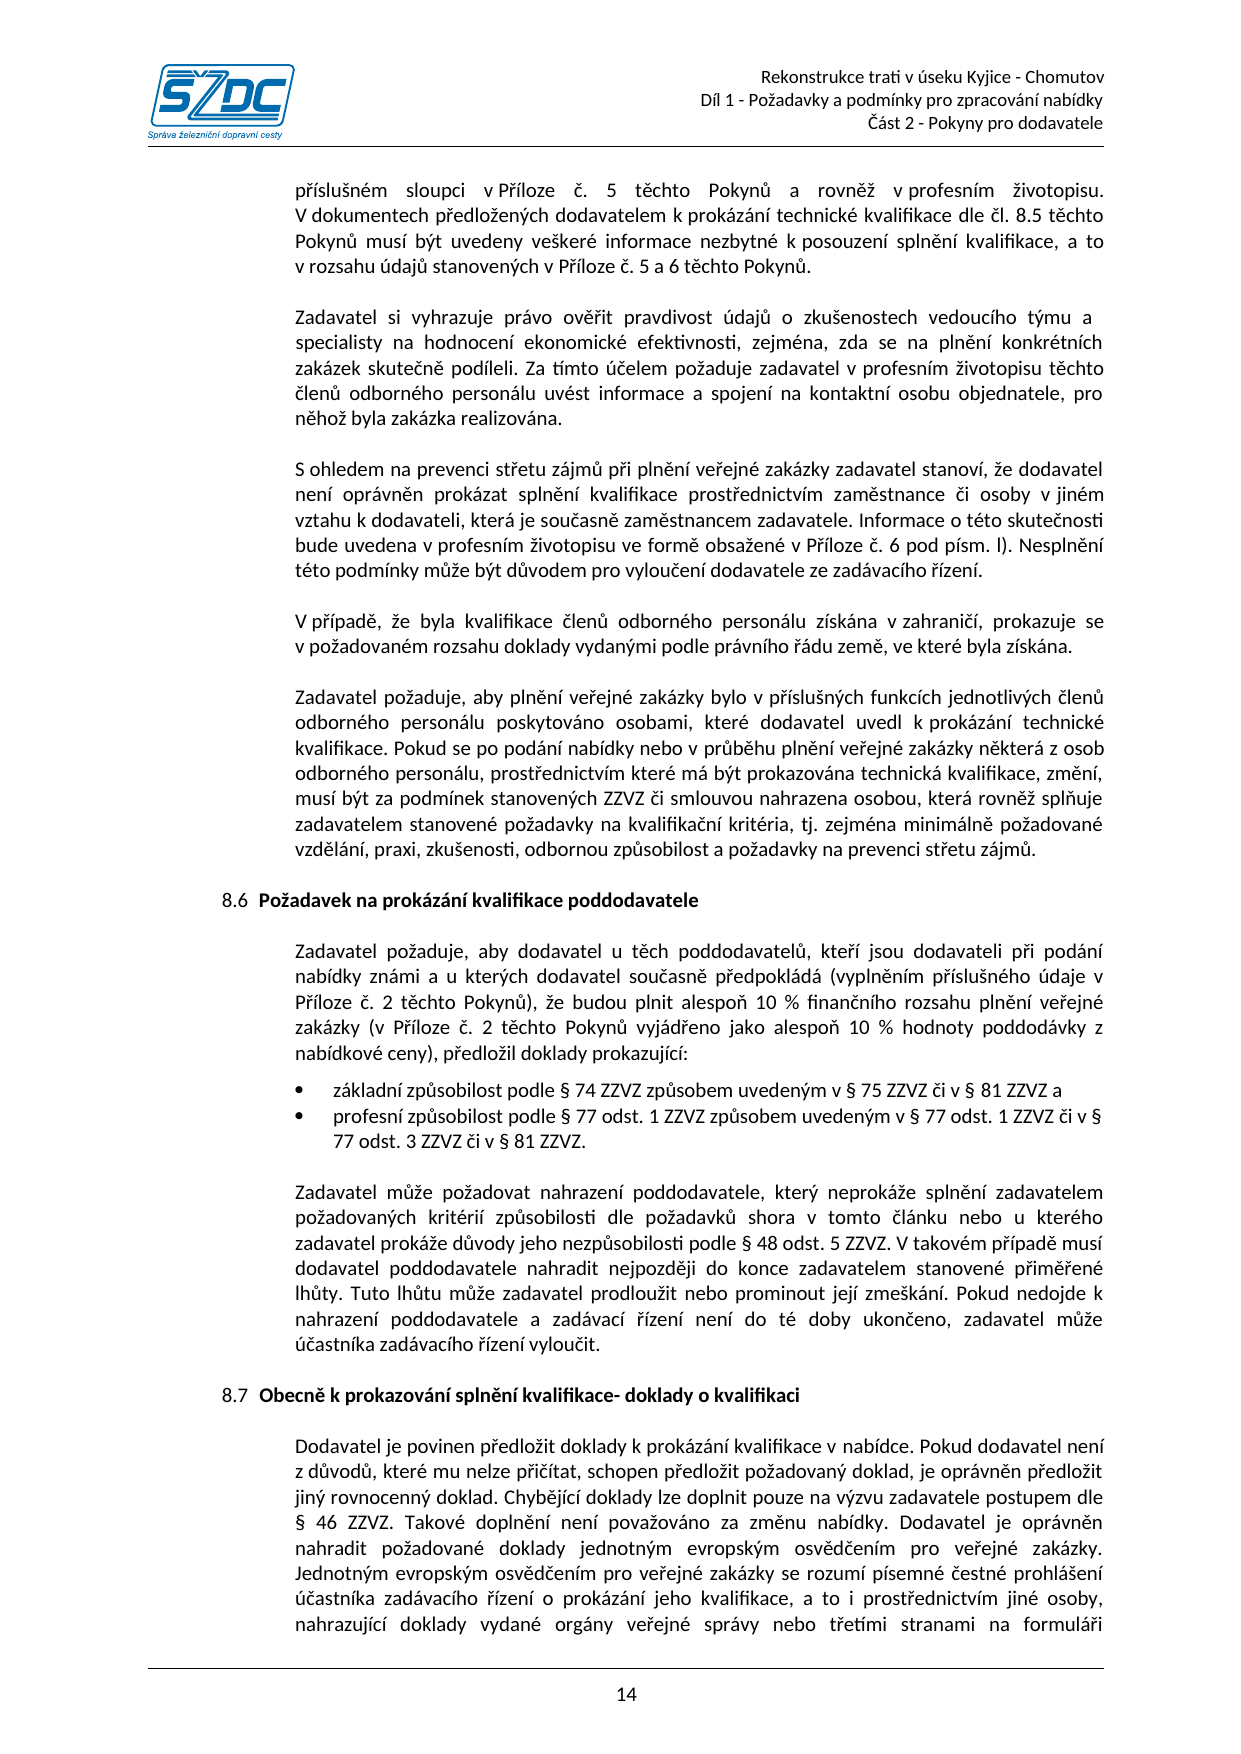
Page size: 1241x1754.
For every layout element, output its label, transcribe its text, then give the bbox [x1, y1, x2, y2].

list základní způsobilost podle § 74 ZZVZ způsobem uvedeným v § 75 ZZVZ či v § 81 ZZVZ a [295, 1078, 1104, 1103]
list Požadavek na prokázání kvalifikace poddodavatele [222, 887, 1104, 913]
text Zadavatel si vyhrazuje právo ověřit pravdivost údajů o zkušenostech vedoucího týmu a specialisty na hodnocení ekonomické efektivnosti, zejména, zda se na plnění konkrétních zakázek skutečně podíleli. Za tímto účelem požaduje zadavatel v profesním životopisu těchto členů odborného personálu uvést informace a spojení na kontaktní osobu objednatele, pro něhož byla zakázka realizována. [295, 304, 1104, 431]
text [295, 177, 1104, 279]
list Obecně k prokazování splnění kvalifikace- doklady o kvalifikaci [222, 1382, 1104, 1408]
list profesní způsobilost podle § 77 odst. 1 ZZVZ způsobem uvedeným v § 77 odst. 1 ZZVZ či v § 77 odst. 3 ZZVZ či v § 81 ZZVZ. [295, 1103, 1104, 1154]
text V případě, že byla kvalifikace členů odborného personálu získána v zahraničí, prokazuje se v požadovaném rozsahu doklady vydanými podle právního řádu země, ve které byla získána. [295, 608, 1104, 659]
text Zadavatel požaduje, aby dodavatel u těch poddodavatelů, kteří jsou dodavateli při podání nabídky známi a u kterých dodavatel současně předpokládá (vyplněním příslušného údaje v Příloze č. 2 těchto Pokynů), že budou plnit alespoň 10 % finančního rozsahu plnění veřejné zakázky (v Příloze č. 2 těchto Pokynů vyjádřeno jako alespoň 10 % hodnoty poddodávky z nabídkové ceny), předložil doklady prokazující: [295, 938, 1104, 1065]
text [295, 1433, 1104, 1636]
text Zadavatel může požadovat nahrazení poddodavatele, který neprokáže splnění zadavatelem požadovaných kritérií způsobilosti dle požadavků shora v tomto článku nebo u kterého zadavatel prokáže důvody jeho nezpůsobilosti podle § 48 odst. 5 ZZVZ. V takovém případě musí dodavatel poddodavatele nahradit nejpozději do konce zadavatelem stanovené přiměřené lhůty. Tuto lhůtu může zadavatel prodloužit nebo prominout její zmeškání. Pokud nedojde k nahrazení poddodavatele a zadávací řízení není do té doby ukončeno, zadavatel může účastníka zadávacího řízení vyloučit. [295, 1179, 1104, 1357]
text Zadavatel požaduje, aby plnění veřejné zakázky bylo v příslušných funkcích jednotlivých členů odborného personálu poskytováno osobami, které dodavatel uvedl k prokázání technické kvalifikace. Pokud se po podání nabídky nebo v průběhu plnění veřejné zakázky některá z osob odborného personálu, prostřednictvím které má být prokazována technická kvalifikace, změní, musí být za podmínek stanovených ZZVZ či smlouvou nahrazena osobou, která rovněž splňuje zadavatelem stanovené požadavky na kvalifikační kritéria, tj. zejména minimálně požadované vzdělání, praxi, zkušenosti, odbornou způsobilost a požadavky na prevenci střetu zájmů. [295, 684, 1104, 862]
text S ohledem na prevenci střetu zájmů při plnění veřejné zakázky zadavatel stanoví, že dodavatel není oprávněn prokázat splnění kvalifikace prostřednictvím zaměstnance či osoby v jiném vztahu k dodavateli, která je současně zaměstnancem zadavatele. Informace o této skutečnosti bude uvedena v profesním životopisu ve formě obsažené v Příloze č. 6 pod písm. l). Nesplnění této podmínky může být důvodem pro vyloučení dodavatele ze zadávacího řízení. [295, 456, 1104, 583]
